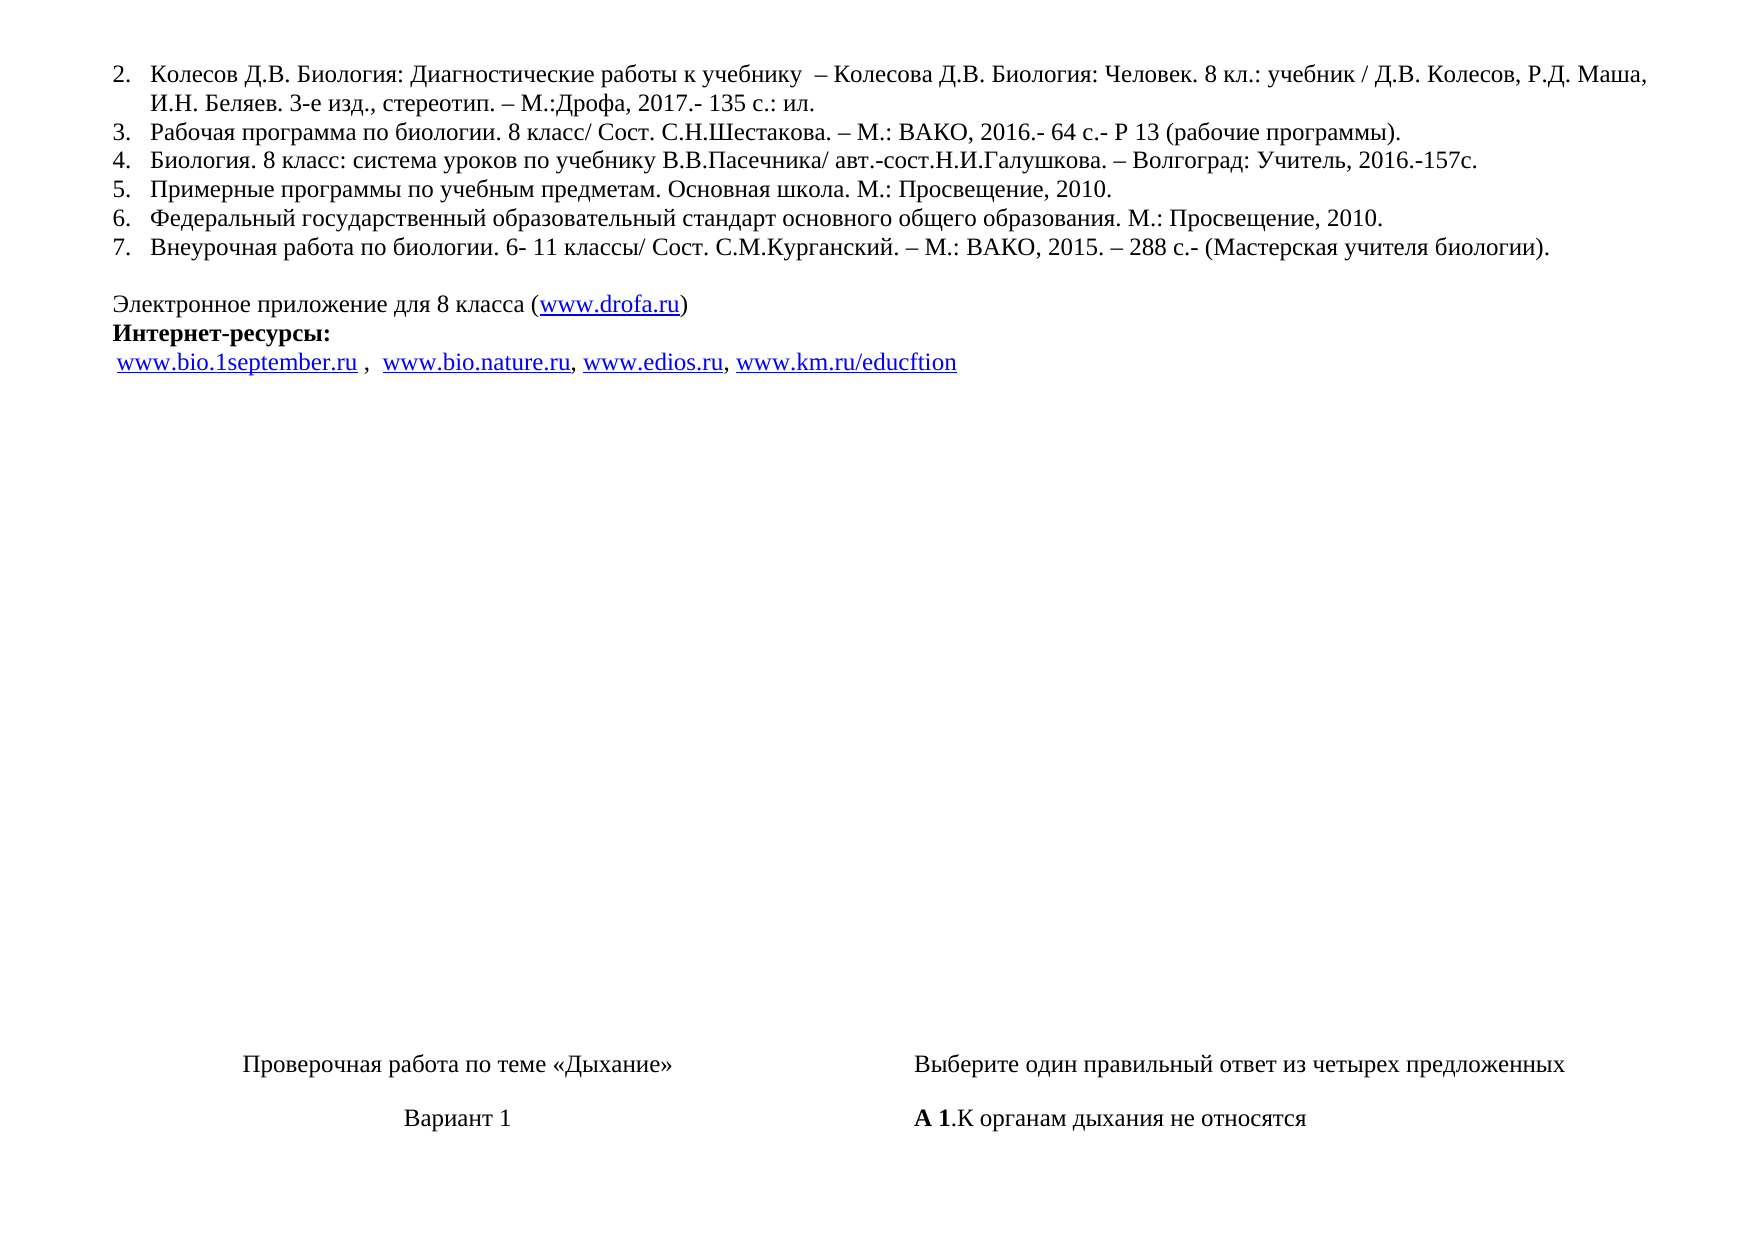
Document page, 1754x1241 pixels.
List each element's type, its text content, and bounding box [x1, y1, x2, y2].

list Биология. 8 класс: система уроков по учебнику В.В.Пасечника/ авт.-сост.Н.И.Галушкова. – Волгоград: Учитель, 2016.-157с. [112, 145, 1679, 174]
list Примерные программы по учебным предметам. Основная школа. М.: Просвещение, 2010. [112, 174, 1679, 203]
text Вариант 1 [75, 1103, 840, 1132]
list Федеральный государственный образовательный стандарт основного общего образования. М.: Просвещение, 2010. [112, 203, 1679, 232]
text А 1.К органам дыхания не относятся [914, 1103, 1679, 1132]
text Выберите один правильный ответ из четырех предложенных [914, 1049, 1679, 1078]
text Проверочная работа по теме «Дыхание» [75, 1049, 840, 1078]
list Рабочая программа по биологии. 8 класс/ Сост. С.Н.Шестакова. – М.: ВАКО, 2016.- 64 с.- Р 13 (рабочие программы). [112, 117, 1679, 145]
text www.bio.1september.ru , www.bio.nature.ru, www.edios.ru, www.km.ru/educftion [75, 347, 1679, 375]
text Электронное приложение для 8 класса (www.drofa.ru) [75, 289, 1679, 318]
text Интернет-ресурсы: [75, 318, 1679, 347]
list Колесов Д.В. Биология: Диагностические работы к учебнику – Колесова Д.В. Биология: Человек. 8 кл.: учебник / Д.В. Колесов, Р.Д. Маша, И.Н. Беляев. 3-е изд., стереотип. – М.:Дрофа, 2017.- 135 с.: ил. [112, 59, 1679, 117]
list Внеурочная работа по биологии. 6- 11 классы/ Сост. С.М.Курганский. – М.: ВАКО, 2015. – 288 с.- (Мастерская учителя биологии). [112, 232, 1679, 260]
